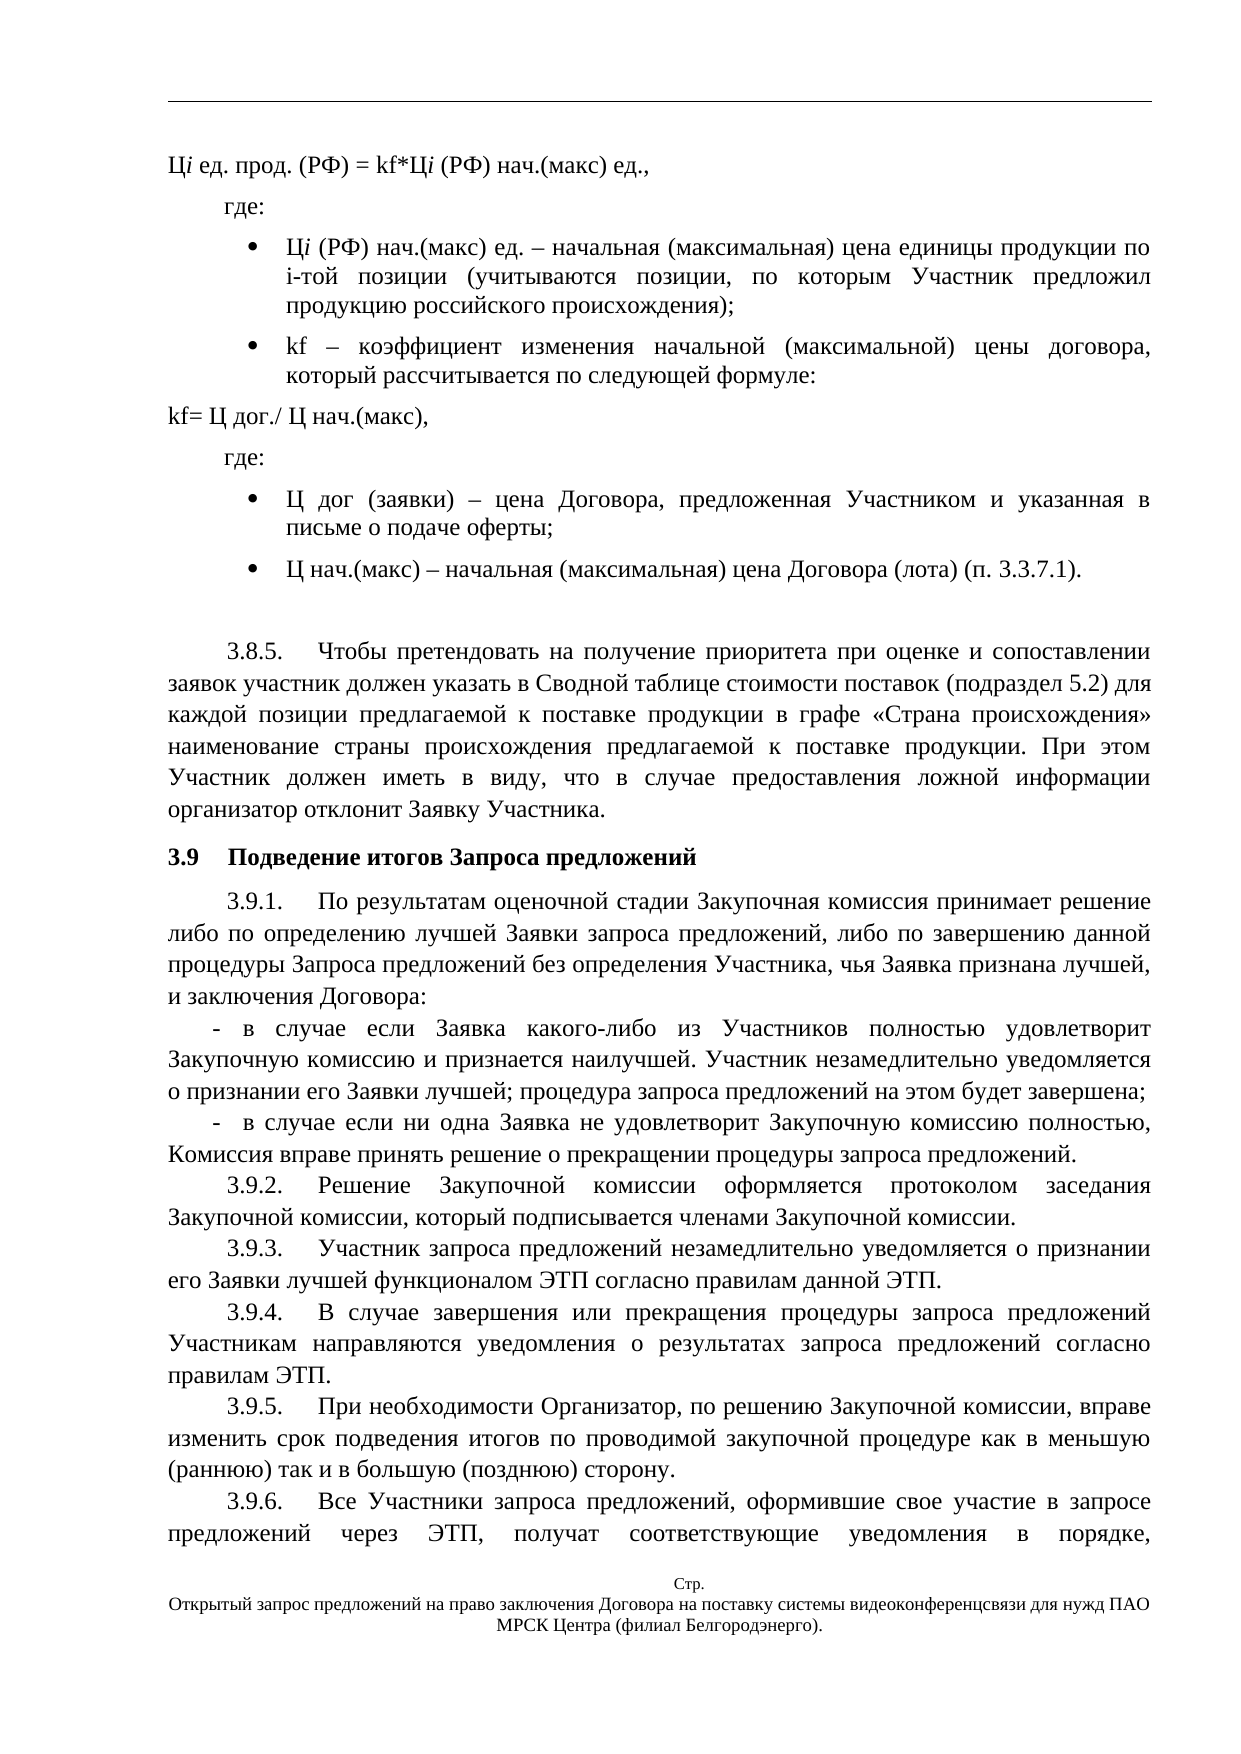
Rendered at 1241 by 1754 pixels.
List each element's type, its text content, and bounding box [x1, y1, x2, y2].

list в случае если Заявка какого-либо из Участников полностью удовлетворит Закупочную комиссию и признается наилучшей. Участник незамедлительно уведомляется о признании его Заявки лучшей; процедура запроса предложений на этом будет завершена; [168, 1013, 1152, 1104]
list в случае если ни одна Заявка не удовлетворит Закупочную комиссию полностью, Комиссия вправе принять решение о прекращении процедуры запроса предложений. [168, 1107, 1152, 1168]
list Цi (РФ) нач.(макс) ед. – начальная (максимальная) цена единицы продукции по i-той позиции (учитываются позиции, по которым Участник предложил продукцию российского происхождения); [248, 232, 1152, 319]
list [168, 1486, 1152, 1546]
list При необходимости Организатор, по решению Закупочной комиссии, вправе изменить срок подведения итогов по проводимой закупочной процедуре как в меньшую (раннюю) так и в большую (позднюю) сторону. [168, 1391, 1152, 1483]
list Ц дог (заявки) – цена Договора, предложенная Участником и указанная в письме о подаче оферты; [248, 484, 1152, 541]
list Решение Закупочной комиссии оформляется протоколом заседания Закупочной комиссии, который подписывается членами Закупочной комиссии. [168, 1170, 1152, 1231]
list где: [224, 442, 1152, 471]
list Участник запроса предложений незамедлительно уведомляется о признании его Заявки лучшей функционалом ЭТП согласно правилам данной ЭТП. [168, 1233, 1152, 1294]
list kf – коэффициент изменения начальной (максимальной) цены договора, который рассчитывается по следующей формуле: [248, 331, 1152, 389]
subtitle Подведение итогов Запроса предложений [168, 842, 1152, 871]
list где: [224, 191, 1152, 220]
list kf= Ц дог./ Ц нач.(макс), [168, 401, 1152, 430]
list По результатам оценочной стадии Закупочная комиссия принимает решение либо по определению лучшей Заявки запроса предложений, либо по завершению данной процедуры Запроса предложений без определения Участника, чья Заявка признана лучшей, и заключения Договора: [168, 886, 1152, 1010]
list В случае завершения или прекращения процедуры запроса предложений Участникам направляются уведомления о результатах запроса предложений согласно правилам ЭТП. [168, 1297, 1152, 1388]
list Цi ед. прод. (РФ) = kf*Цi (РФ) нач.(макс) ед., [168, 150, 1152, 179]
